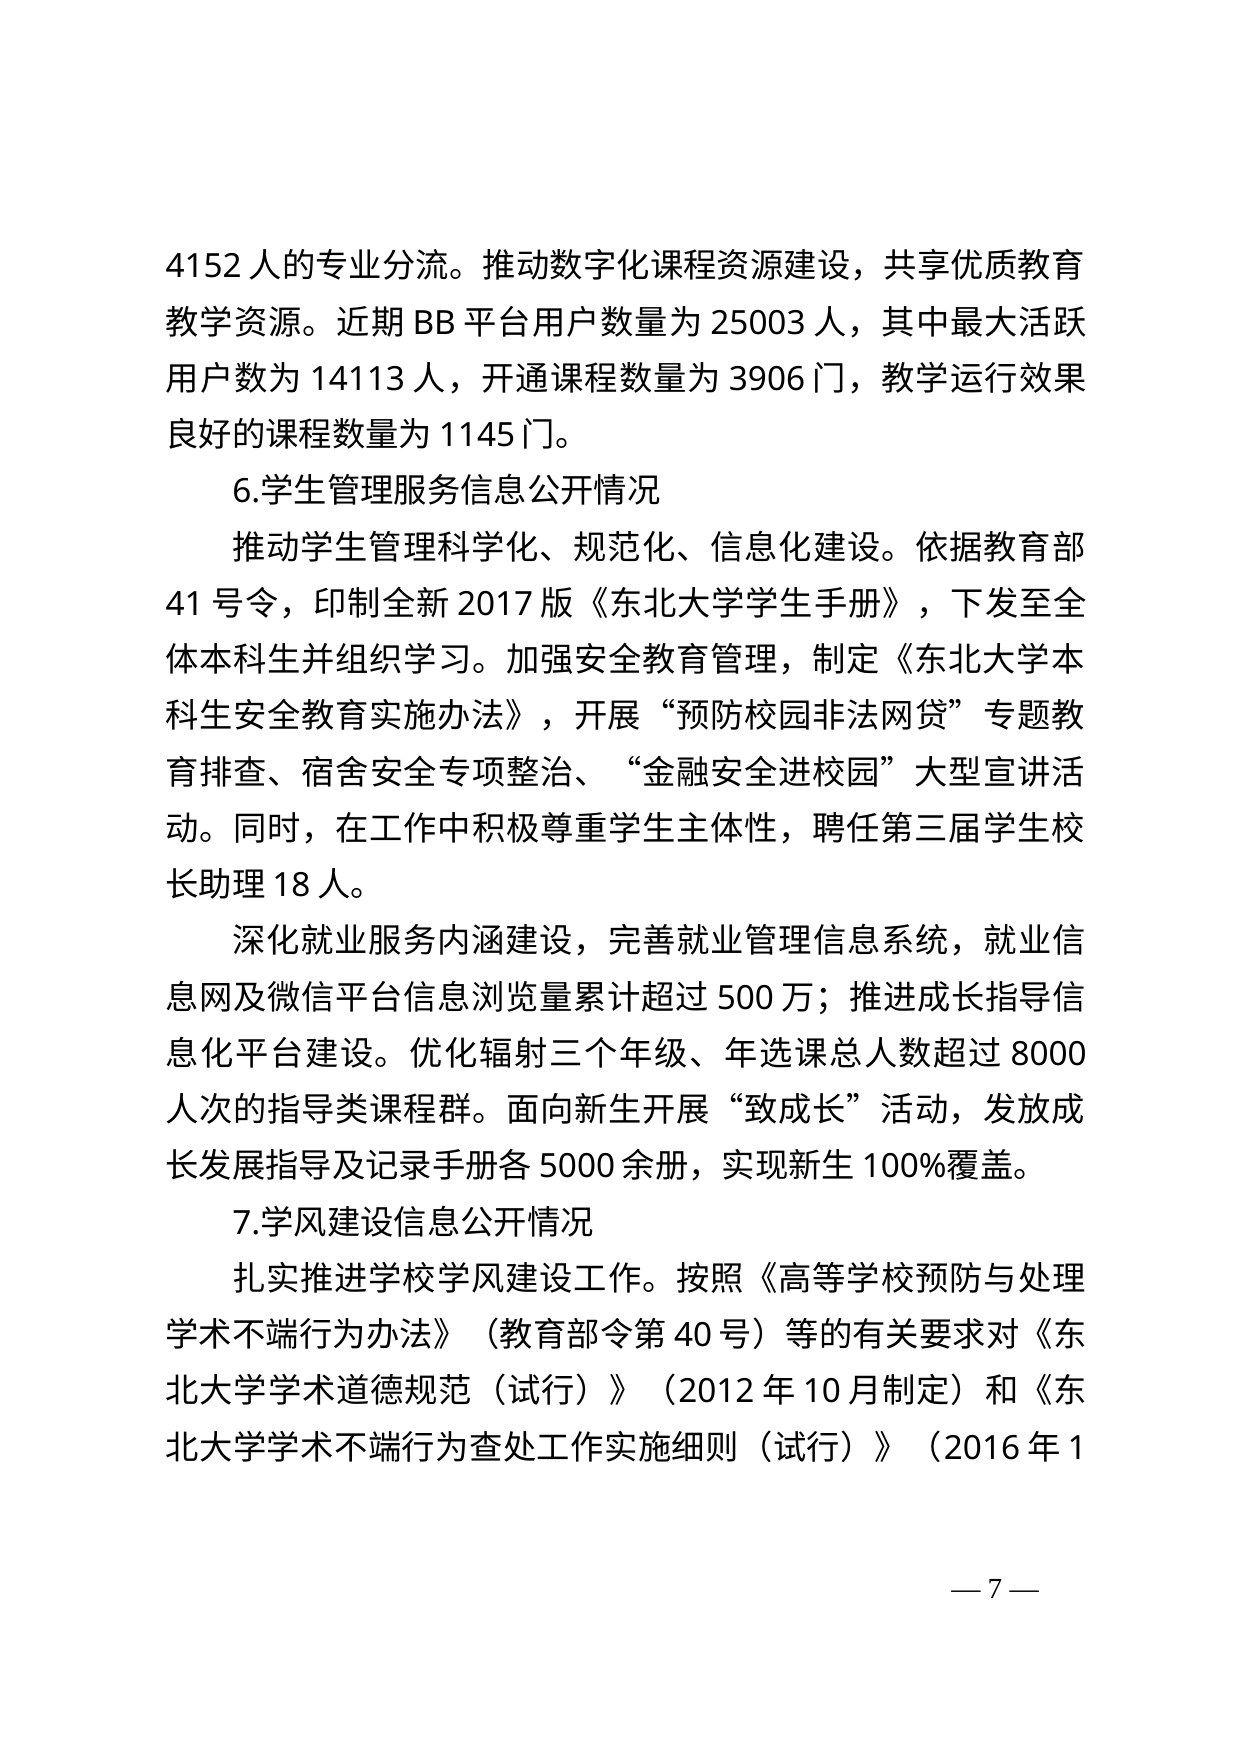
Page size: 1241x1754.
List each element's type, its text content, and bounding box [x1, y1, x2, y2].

text 6.学生管理服务信息公开情况 [165, 458, 1087, 514]
text 推动学生管理科学化、规范化、信息化建设。依据教育部41号令，印制全新2017版《东北大学学生手册》，下发至全体本科生并组织学习。加强安全教育管理，制定《东北大学本科生安全教育实施办法》，开展“预防校园非法网贷”专题教育排查、宿舍安全专项整治、“金融安全进校园”大型宣讲活动。同时，在工作中积极尊重学生主体性，聘任第三届学生校长助理18人。 [165, 514, 1087, 908]
text 扎实推进学校学风建设工作。按照《高等学校预防与处理学术不端行为办法》（教育部令第40号）等的有关要求对《东北大学学术道德规范（试行）》（2012年10月制定）和《东北大学学术不端行为查处工作实施细则（试行）》（2016年1月制定）进行修订，并发布实施。完成学风建设年度报告的编制工作。 [165, 1245, 1087, 1470]
text 7.学风建设信息公开情况 [165, 1189, 1087, 1245]
text 深化就业服务内涵建设，完善就业管理信息系统，就业信息网及微信平台信息浏览量累计超过500万；推进成长指导信息化平台建设。优化辐射三个年级、年选课总人数超过8000人次的指导类课程群。面向新生开展“致成长”活动，发放成长发展指导及记录手册各5000余册，实现新生100%覆盖。 [165, 908, 1087, 1189]
